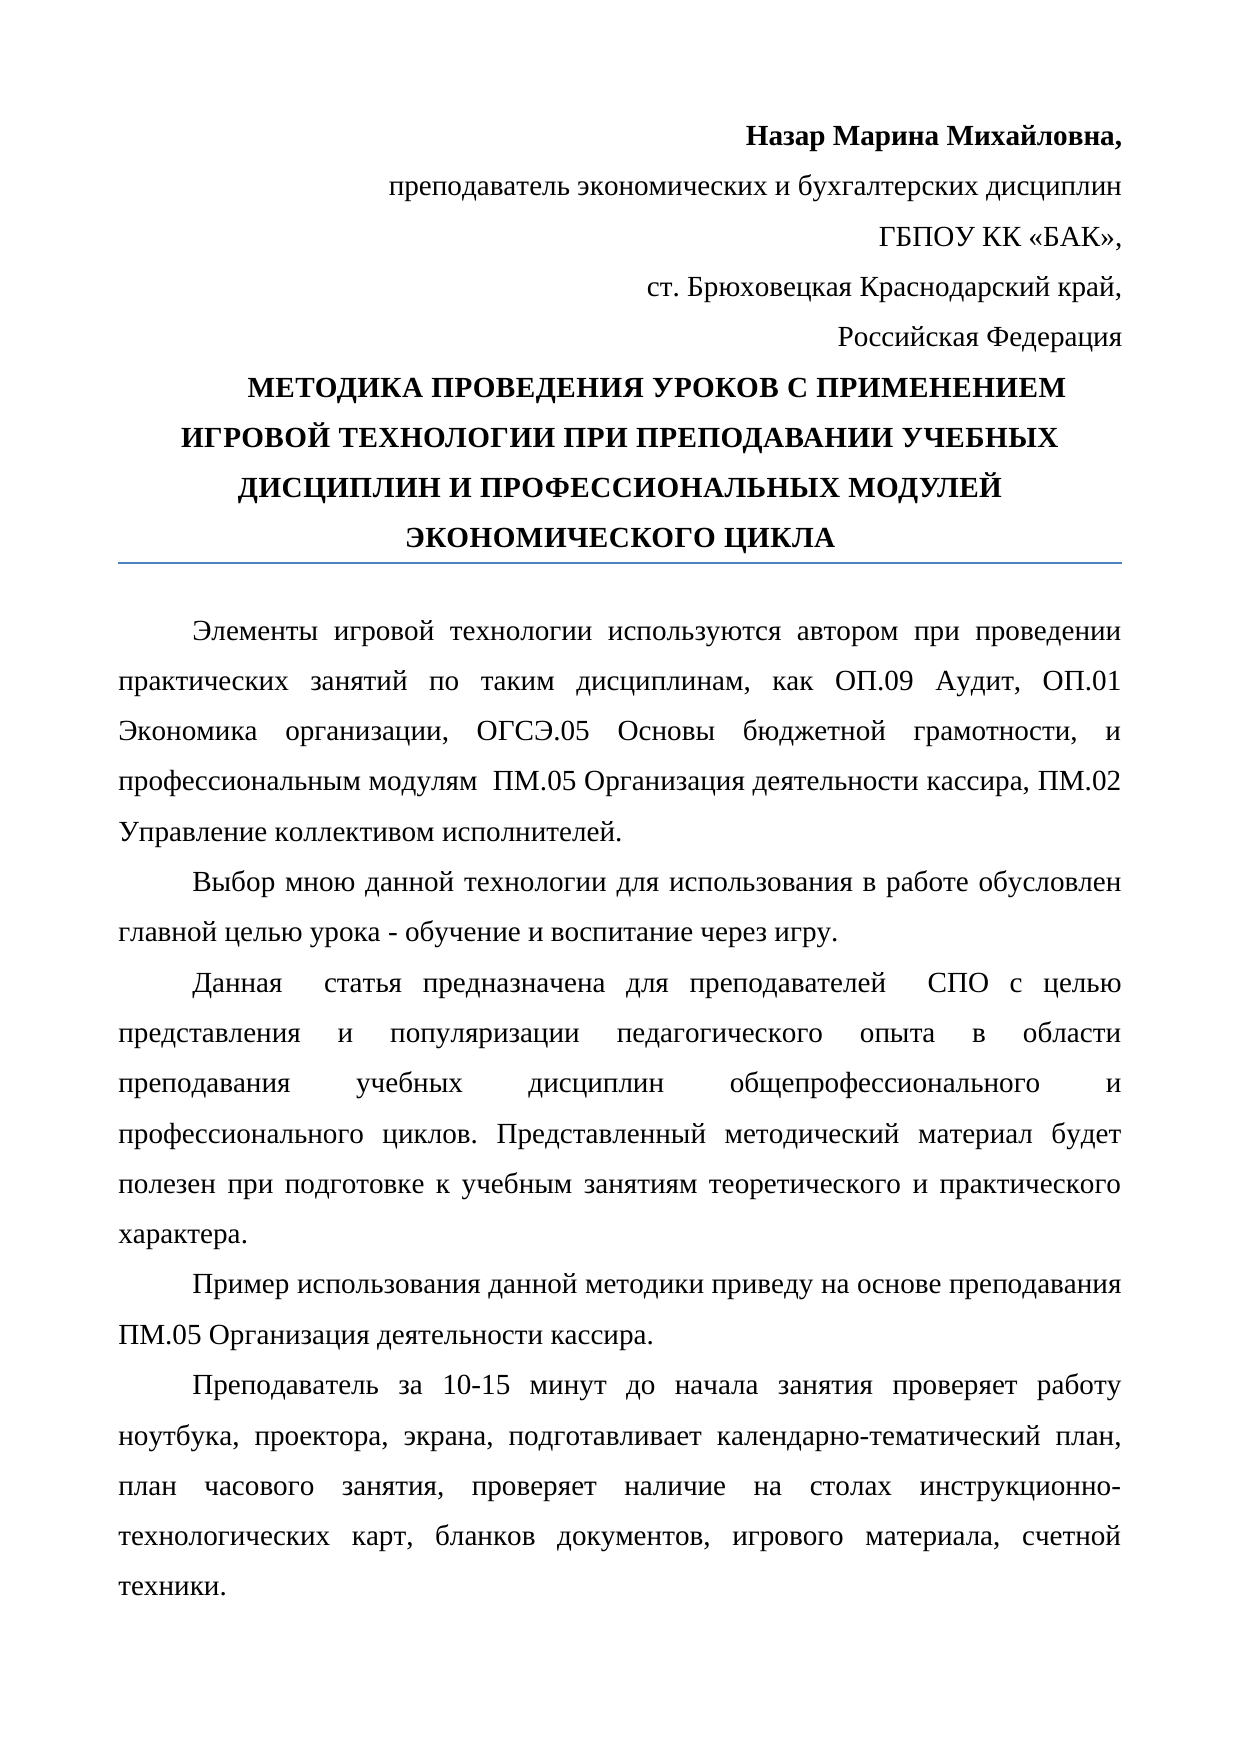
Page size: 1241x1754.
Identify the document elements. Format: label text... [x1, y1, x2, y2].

text Российская Федерация [118, 319, 1122, 353]
text Назар Марина Михайловна, [118, 118, 1122, 152]
text Элементы игровой технологии используются автором при проведении практических занятий по таким дисциплинам, как ОП.09 Аудит, ОП.01 Экономика организации, ОГСЭ.05 Основы бюджетной грамотности, и профессиональным модулям ПМ.05 Организация деятельности кассира, ПМ.02 Управление коллективом исполнителей. [118, 613, 1122, 847]
text Пример использования данной методики приведу на основе преподавания ПМ.05 Организация деятельности кассира. [118, 1267, 1122, 1351]
text ст. Брюховецкая Краснодарский край, [118, 269, 1122, 303]
text Данная статья предназначена для преподавателей СПО с целью представления и популяризации педагогического опыта в области преподавания учебных дисциплин общепрофессионального и профессионального циклов. Представленный методический материал будет полезен при подготовке к учебным занятиям теоретического и практического характера. [118, 965, 1122, 1250]
text Выбор мною данной технологии для использования в работе обусловлен главной целью урока - обучение и воспитание через игру. [118, 864, 1122, 948]
title МЕТОДИКА ПРОВЕДЕНИЯ УРОКОВ С ПРИМЕНЕНИЕМ ИГРОВОЙ ТЕХНОЛОГИИ ПРИ ПРЕПОДАВАНИИ УЧЕБНЫХ ДИСЦИПЛИН И ПРОФЕССИОНАЛЬНЫХ МОДУЛЕЙ ЭКОНОМИЧЕСКОГО ЦИКЛА [118, 370, 1122, 562]
text ГБПОУ КК «БАК», [118, 219, 1122, 252]
text Преподаватель за 10-15 минут до начала занятия проверяет работу ноутбука, проектора, экрана, подготавливает календарно-тематический план, план часового занятия, проверяет наличие на столах инструкционно-технологических карт, бланков документов, игрового материала, счетной техники. [118, 1367, 1122, 1602]
text преподаватель экономических и бухгалтерских дисциплин [118, 168, 1122, 202]
